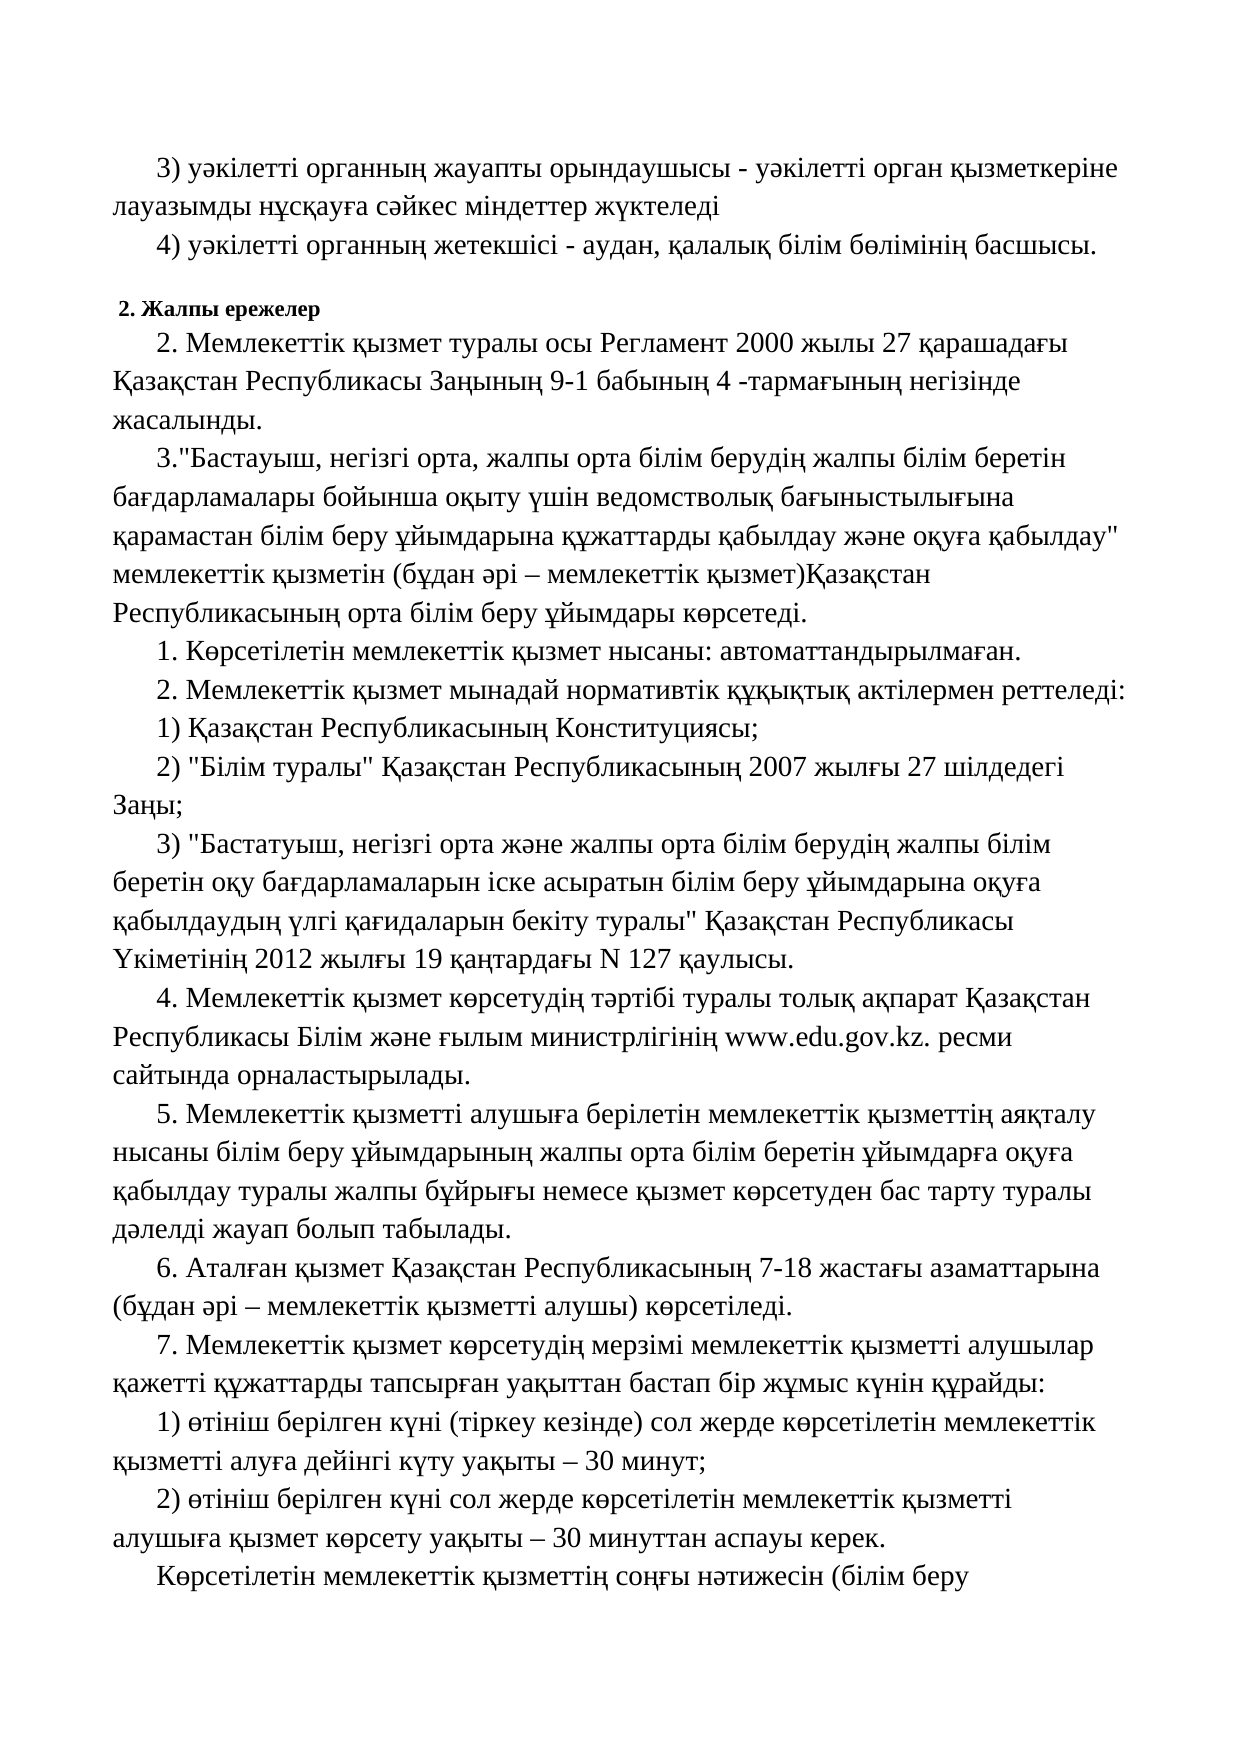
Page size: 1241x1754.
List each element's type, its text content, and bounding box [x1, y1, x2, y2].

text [112, 150, 1128, 291]
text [112, 325, 1128, 1592]
text 2. Жалпы ережелер [112, 295, 1128, 321]
